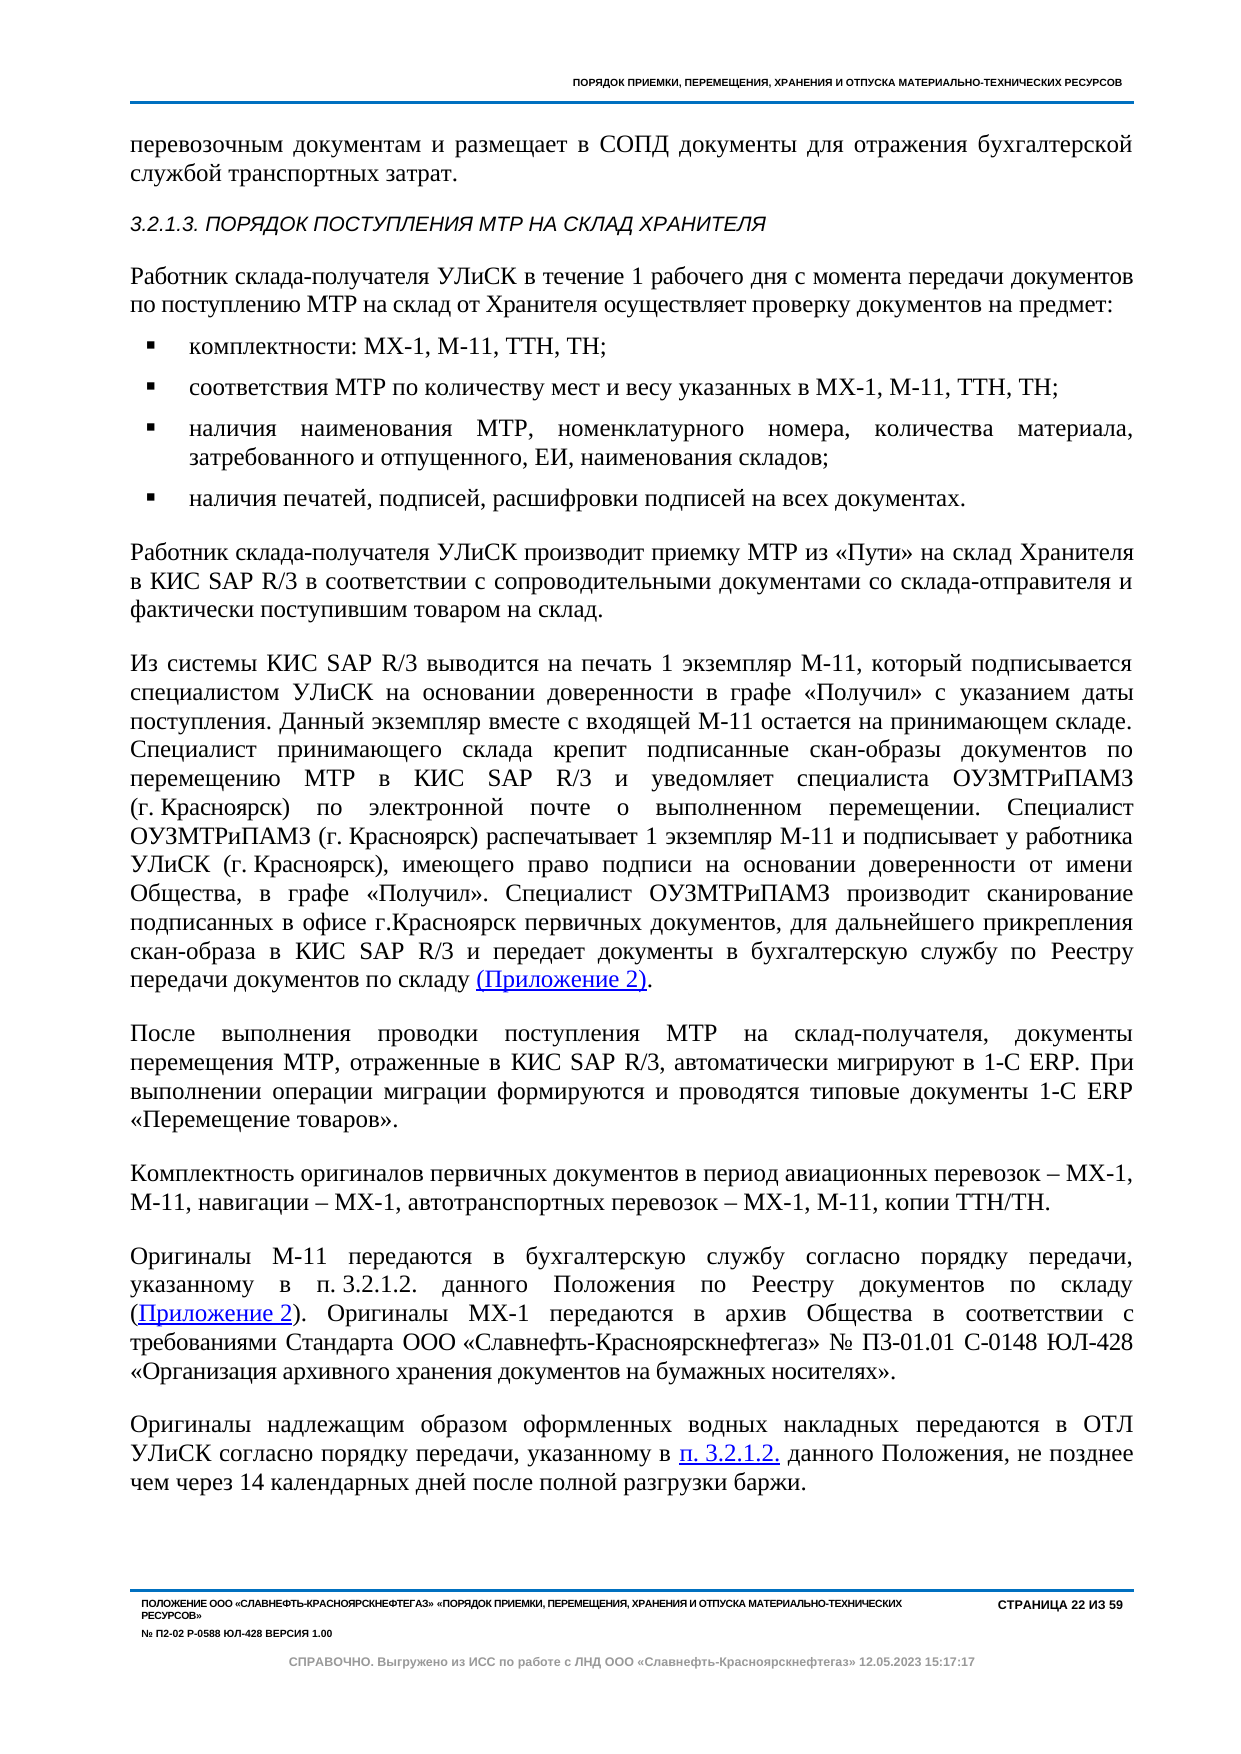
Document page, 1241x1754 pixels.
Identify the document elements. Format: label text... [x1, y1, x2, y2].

text Работник склада-получателя УЛиСК в течение 1 рабочего дня с момента передачи документов по поступлению МТР на склад от Хранителя осуществляет проверку документов на предмет: [130, 261, 1134, 318]
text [130, 129, 1134, 187]
list Комплектность оригиналов первичных документов в период авиационных перевозок – МХ-1, М-11, навигации – МХ-1, автотранспортных перевозок – МХ-1, М-11, копии ТТН/ТН. [130, 1158, 1134, 1216]
list наличия печатей, подписей, расшифровки подписей на всех документах. [145, 483, 1134, 512]
text Оригиналы надлежащим образом оформленных водных накладных передаются в ОТЛ УЛиСК согласно порядку передачи, указанному в п. 3.2.1.2. данного Положения, не позднее чем через 14 календарных дней после полной разгрузки баржи. [130, 1409, 1134, 1496]
text Из системы КИС SAP R/3 выводится на печать 1 экземпляр М-11, который подписывается специалистом УЛиСК на основании доверенности в графе «Получил» с указанием даты поступления. Данный экземпляр вместе с входящей М-11 остается на принимающем складе. Специалист принимающего склада крепит подписанные скан-образы документов по перемещению МТР в КИС SAP R/3 и уведомляет специалиста ОУЗМТРиПАМЗ (г. Красноярск) по электронной почте о выполненном перемещении. Специалист ОУЗМТРиПАМЗ (г. Красноярск) распечатывает 1 экземпляр М-11 и подписывает у работника УЛиСК (г. Красноярск), имеющего право подписи на основании доверенности от имени Общества, в графе «Получил». Специалист ОУЗМТРиПАМЗ производит сканирование подписанных в офисе г.Красноярск первичных документов, для дальнейшего прикрепления скан-образа в КИС SAP R/3 и передает документы в бухгалтерскую службу по Реестру передачи документов по складу (Приложение 2). [130, 648, 1134, 993]
list Работник склада-получателя УЛиСК производит приемку МТР из «Пути» на склад Хранителя в КИС SAP R/3 в соответствии с сопроводительными документами со склада-отправителя и фактически поступившим товаром на склад. [130, 537, 1134, 623]
list наличия наименования МТР, номенклатурного номера, количества материала, затребованного и отпущенного, ЕИ, наименования складов; [145, 413, 1134, 471]
list комплектности: МХ-1, М-11, ТТН, ТН; [145, 331, 1134, 359]
list соответствия МТР по количеству мест и весу указанных в МХ-1, М-11, ТТН, ТН; [145, 372, 1134, 401]
subtitle 3.2.1.3. Порядок поступления МТР на склад Хранителя [130, 212, 1134, 236]
text Оригиналы М-11 передаются в бухгалтерскую службу согласно порядку передачи, указанному в п. 3.2.1.2. данного Положения по Реестру документов по складу (Приложение 2). Оригиналы МХ-1 передаются в архив Общества в соответствии с требованиями Стандарта ООО «Славнефть-Красноярскнефтегаз» № П3-01.01 С-0148 ЮЛ-428 «Организация архивного хранения документов на бумажных носителях». [130, 1241, 1134, 1384]
text После выполнения проводки поступления МТР на склад-получателя, документы перемещения МТР, отраженные в КИС SAP R/3, автоматически мигрируют в 1-С ERP. При выполнении операции миграции формируются и проводятся типовые документы 1-С ERP «Перемещение товаров». [130, 1018, 1134, 1133]
